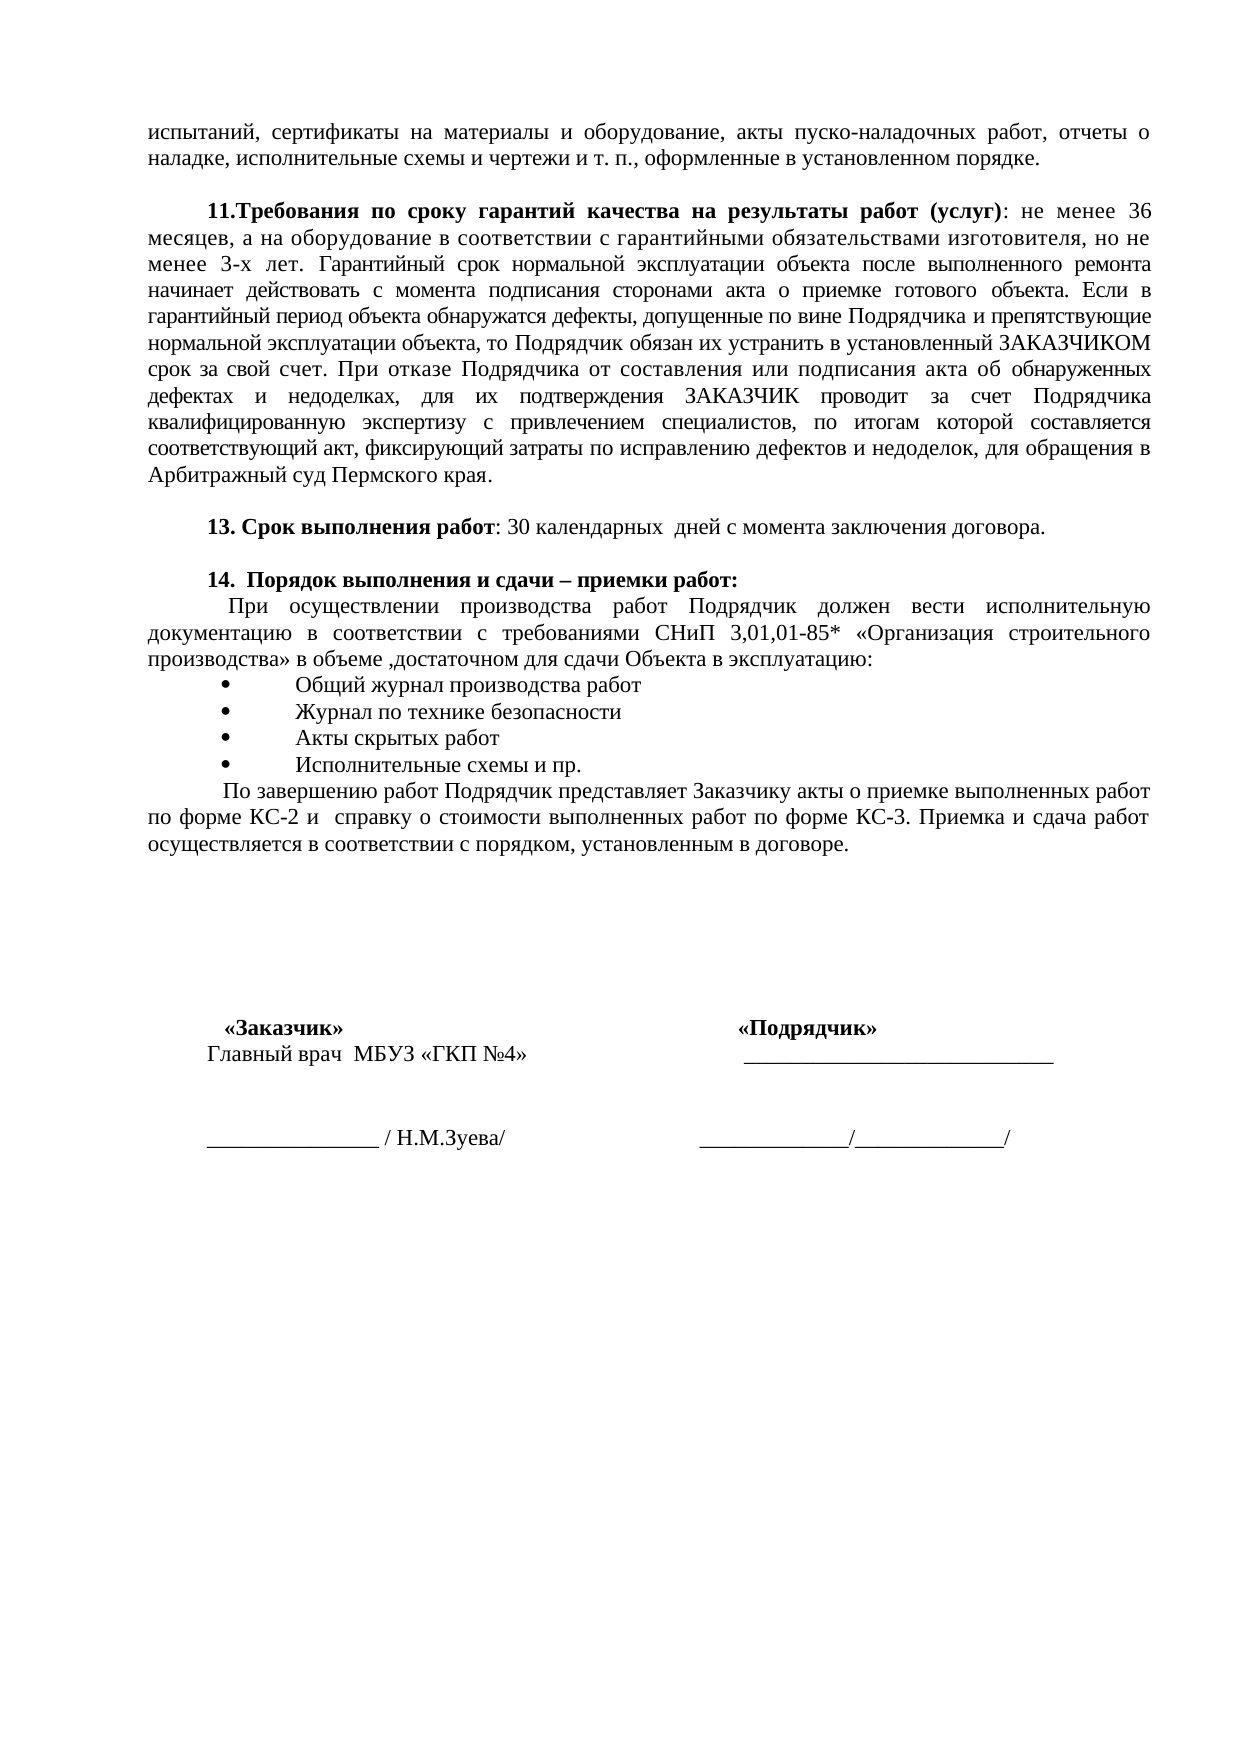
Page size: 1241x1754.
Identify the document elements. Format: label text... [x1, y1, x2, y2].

text _______________ / Н.М.Зуева/ _____________/_____________/ [148, 1124, 1152, 1151]
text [148, 118, 1152, 171]
text 13. Срок выполнения работ: 30 календарных дней с момента заключения договора. [148, 513, 1152, 540]
text «Заказчик» «Подрядчик» [148, 1014, 1152, 1041]
list Акты скрытых работ [148, 724, 1152, 751]
list Исполнительные схемы и пр. [148, 751, 1152, 777]
text 11.Требования по сроку гарантий качества на результаты работ (услуг): не менее 36 месяцев, а на оборудование в соответствии с гарантийными обязательствами изготовителя, но не менее 3-х лет. Гарантийный срок нормальной эксплуатации объекта после выполненного ремонта начинает действовать с момента подписания сторонами акта о приемке готового объекта. Если в гарантийный период объекта обнаружатся дефекты, допущенные по вине Подрядчика и препятствующие нормальной эксплуатации объекта, то Подрядчик обязан их устранить в установленный ЗАКАЗЧИКОМ срок за свой счет. При отказе Подрядчика от составления или подписания акта об обнаруженных дефектах и недоделках, для их подтверждения ЗАКАЗЧИК проводит за счет Подрядчика квалифицированную экспертизу с привлечением специалистов, по итогам которой составляется соответствующий акт, фиксирующий затраты по исправлению дефектов и недоделок, для обращения в Арбитражный суд Пермского края. [148, 197, 1152, 487]
text Главный врач МБУЗ «ГКП №4» ___________________________ [148, 1041, 1152, 1067]
text 14. Порядок выполнения и сдачи – приемки работ: [148, 566, 1152, 592]
list Общий журнал производства работ [148, 672, 1152, 698]
text При осуществлении производства работ Подрядчик должен вести исполнительную документацию в соответствии с требованиями СНиП 3,01,01-85* «Организация строительного производства» в объеме ,достаточном для сдачи Объекта в эксплуатацию: [148, 592, 1152, 672]
list Журнал по технике безопасности [148, 698, 1152, 724]
text По завершению работ Подрядчик представляет Заказчику акты о приемке выполненных работ по форме КС-2 и справку о стоимости выполненных работ по форме КС-3. Приемка и сдача работ осуществляется в соответствии с порядком, установленным в договоре. [148, 777, 1152, 856]
